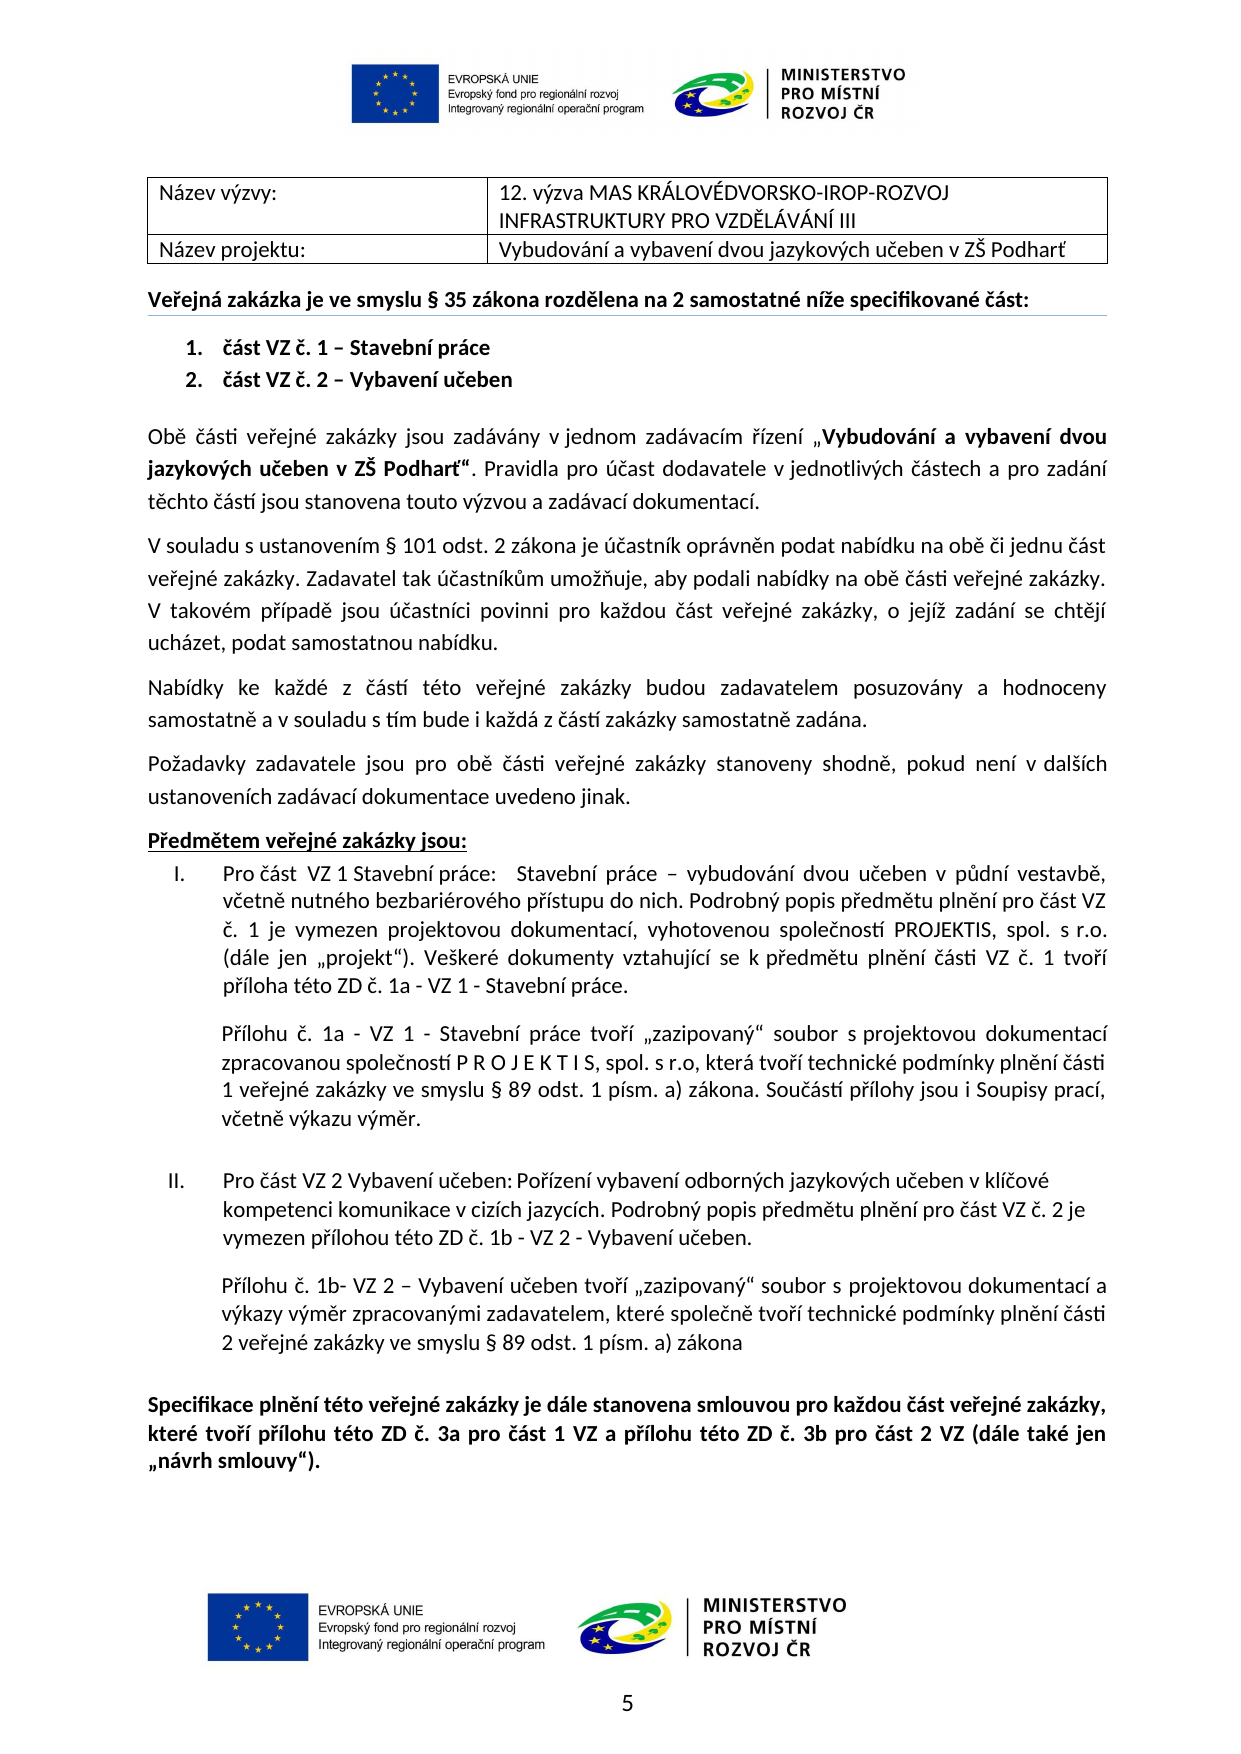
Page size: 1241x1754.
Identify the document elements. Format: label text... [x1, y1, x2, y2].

text Veřejná zakázka je ve smyslu § 35 zákona rozdělena na 2 samostatné níže specifikované část: [148, 285, 1107, 315]
list Pro část VZ 2 Vybavení učeben: Pořízení vybavení odborných jazykových učeben v klíčové kompetenci komunikace v cizích jazycích. Podrobný popis předmětu plnění pro část VZ č. 2 je vymezen přílohou této ZD č. 1b - VZ 2 - Vybavení učeben. [185, 1167, 1107, 1251]
text Obě části veřejné zakázky jsou zadávány v jednom zadávacím řízení „Vybudování a vybavení dvou jazykových učeben v ZŠ Podharť“. Pravidla pro účast dodavatele v jednotlivých částech a pro zadání těchto částí jsou stanovena touto výzvou a zadávací dokumentací. [148, 422, 1107, 515]
table_cell Název projektu: [148, 235, 487, 263]
list část VZ č. 2 – Vybavení učeben [185, 365, 1107, 393]
text V souladu s ustanovením § 101 odst. 2 zákona je účastník oprávněn podat nabídku na obě či jednu část veřejné zakázky. Zadavatel tak účastníkům umožňuje, aby podali nabídky na obě části veřejné zakázky. V takovém případě jsou účastníci povinni pro každou část veřejné zakázky, o jejíž zadání se chtějí ucházet, podat samostatnou nabídku. [148, 531, 1107, 656]
table_cell Název výzvy: [148, 178, 487, 234]
text Předmětem veřejné zakázky jsou: [148, 826, 1107, 854]
text Specifikace plnění této veřejné zakázky je dále stanovena smlouvou pro každou část veřejné zakázky, které tvoří přílohu této ZD č. 3a pro část 1 VZ a přílohu této ZD č. 3b pro část 2 VZ (dále také jen „návrh smlouvy“). [148, 1391, 1107, 1475]
table_cell 12. výzva MAS KRÁLOVÉDVORSKO-IROP-ROZVOJ INFRASTRUKTURY PRO VZDĚLÁVÁNÍ III [488, 178, 1107, 234]
list část VZ č. 1 – Stavební práce [185, 333, 1107, 361]
text Přílohu č. 1b- VZ 2 – Vybavení učeben tvoří „zazipovaný“ soubor s projektovou dokumentací a výkazy výměr zpracovanými zadavatelem, které společně tvoří technické podmínky plnění části 2 veřejné zakázky ve smyslu § 89 odst. 1 písm. a) zákona [221, 1272, 1107, 1356]
text Přílohu č. 1a - VZ 1 - Stavební práce tvoří „zazipovaný“ soubor s projektovou dokumentací zpracovanou společností P R O J E K T I S, spol. s r.o, která tvoří technické podmínky plnění části 1 veřejné zakázky ve smyslu § 89 odst. 1 písm. a) zákona. Součástí přílohy jsou i Soupisy prací, včetně výkazu výměr. [221, 1019, 1107, 1132]
table_cell Vybudování a vybavení dvou jazykových učeben v ZŠ Podharť [488, 235, 1107, 263]
list Pro část VZ 1 Stavební práce: Stavební práce – vybudování dvou učeben v půdní vestavbě, včetně nutného bezbariérového přístupu do nich. Podrobný popis předmětu plnění pro část VZ č. 1 je vymezen projektovou dokumentací, vyhotovenou společností PROJEKTIS, spol. s r.o. (dále jen „projekt“). Veškeré dokumenty vztahující se k předmětu plnění části VZ č. 1 tvoří příloha této ZD č. 1a - VZ 1 - Stavební práce. [185, 859, 1107, 999]
text Požadavky zadavatele jsou pro obě části veřejné zakázky stanoveny shodně, pokud není v dalších ustanoveních zadávací dokumentace uvedeno jinak. [148, 749, 1107, 810]
text Nabídky ke každé z částí této veřejné zakázky budou zadavatelem posuzovány a hodnoceny samostatně a v souladu s tím bude i každá z částí zakázky samostatně zadána. [148, 673, 1107, 733]
